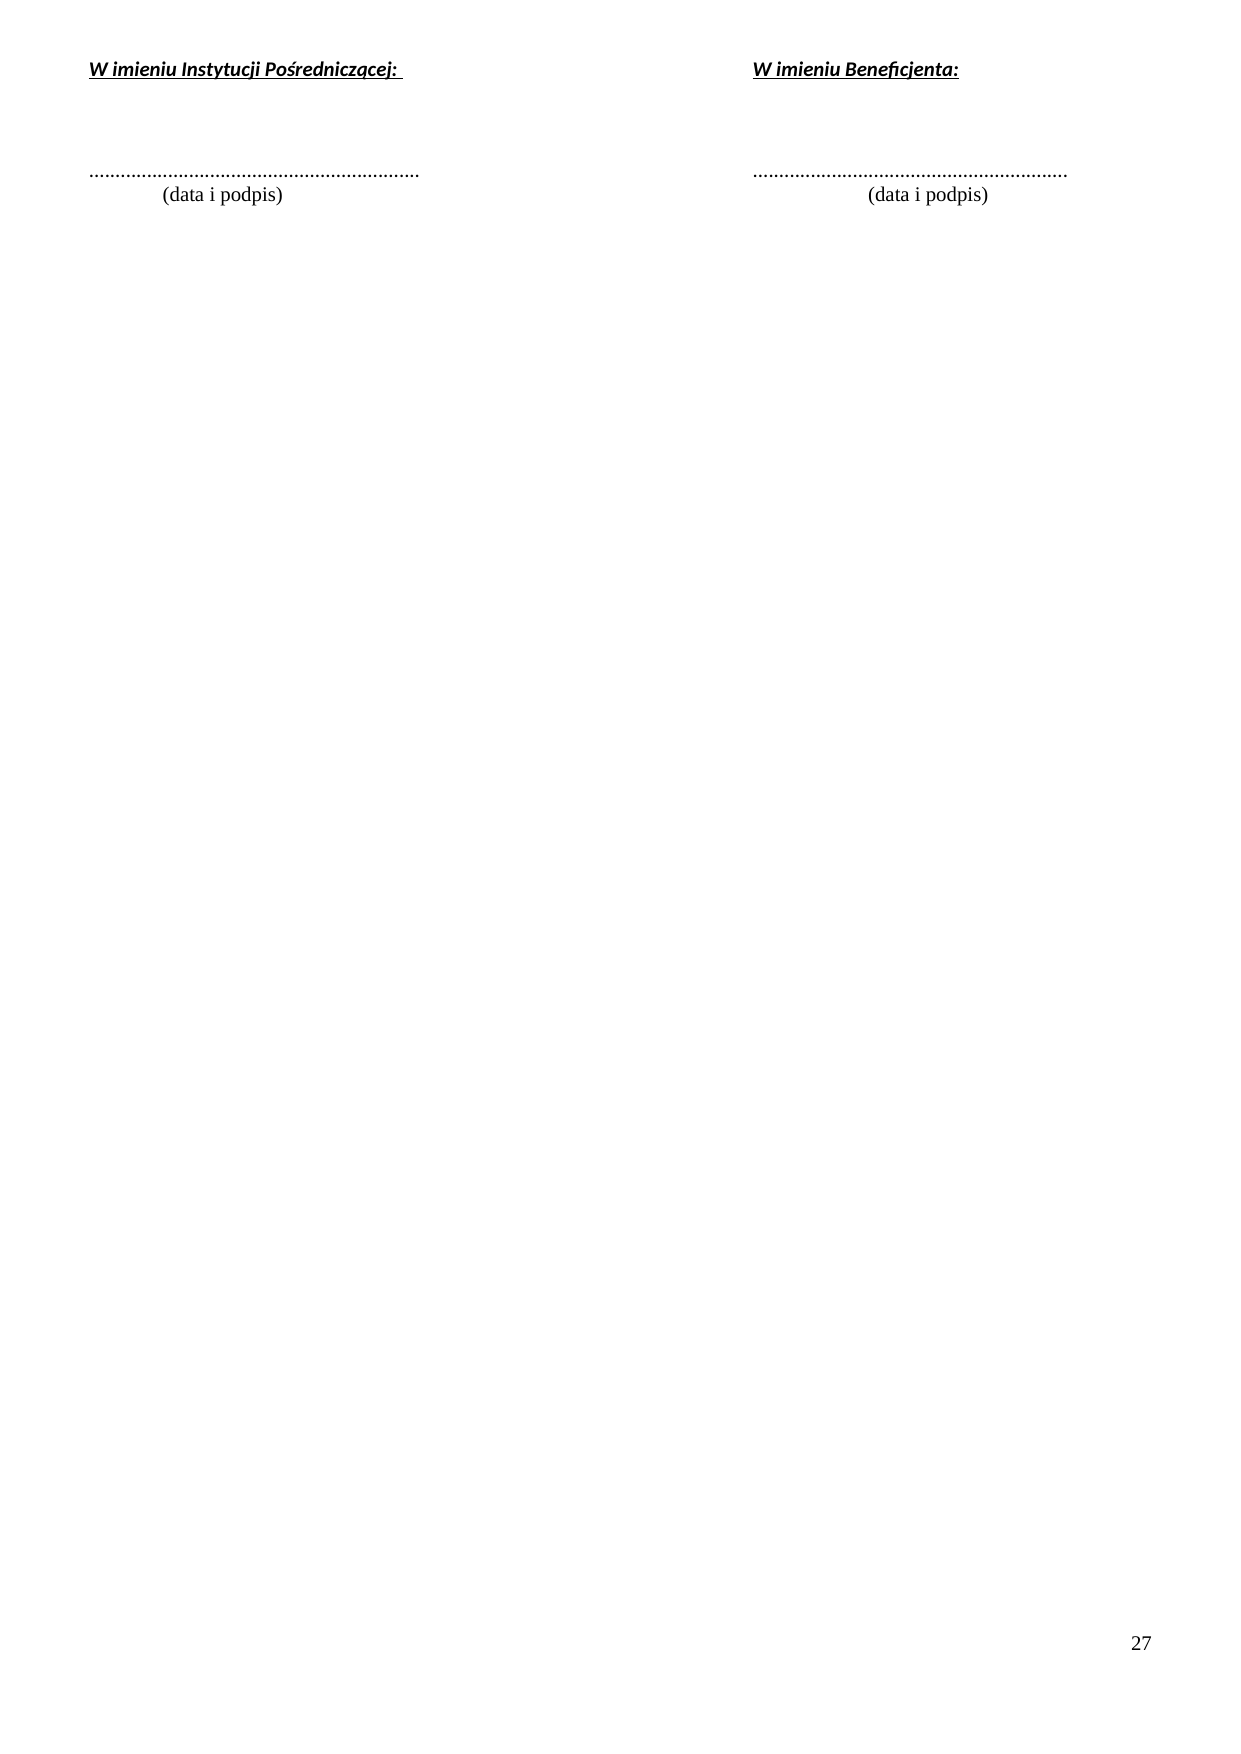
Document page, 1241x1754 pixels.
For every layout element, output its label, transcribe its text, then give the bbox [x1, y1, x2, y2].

text W imieniu Instytucji Pośredniczącej: W imieniu Beneficjenta: [89, 56, 1152, 82]
text ............................................................... ............................................................ [89, 157, 1152, 182]
text (data i podpis) (data i podpis) [89, 182, 1152, 206]
